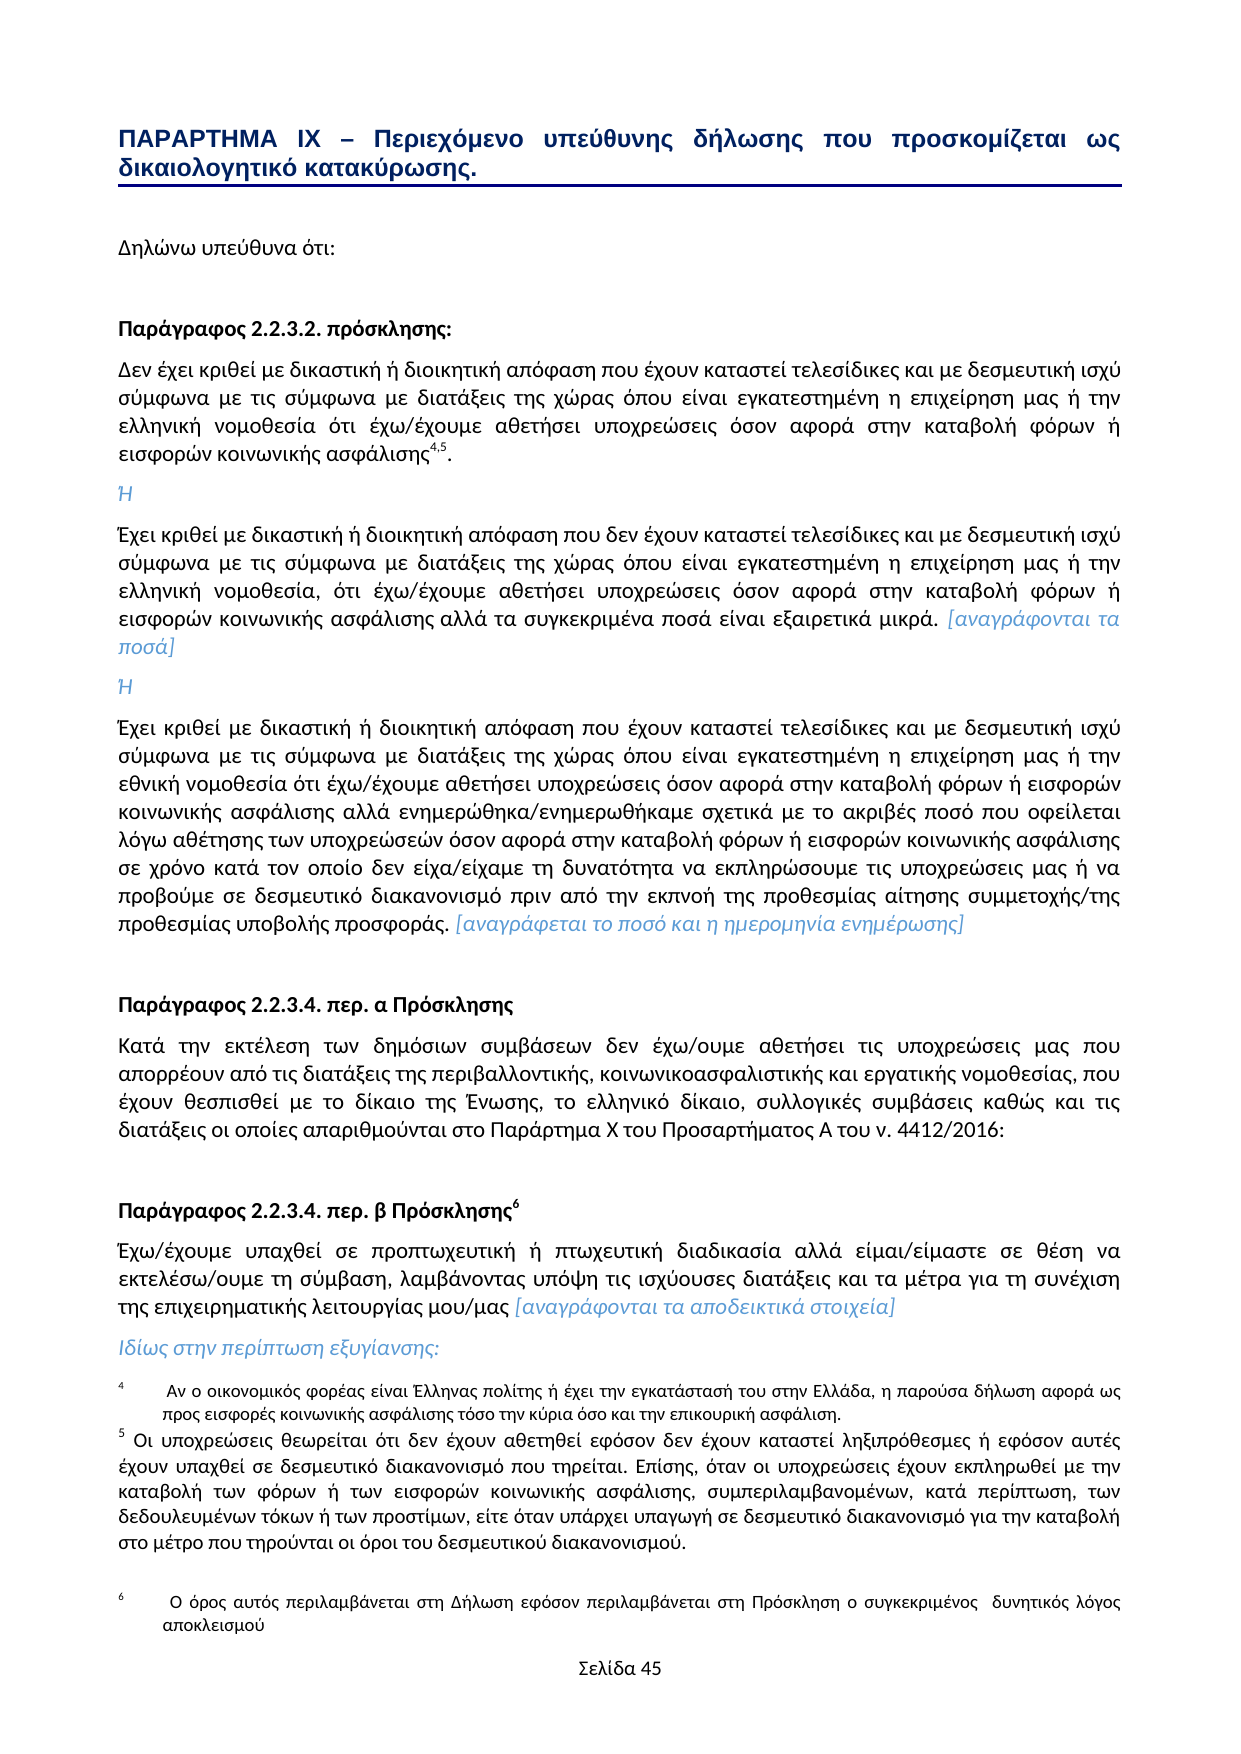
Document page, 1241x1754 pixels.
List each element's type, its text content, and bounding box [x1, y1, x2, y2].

text Δεν έχει κριθεί με δικαστική ή διοικητική απόφαση που έχουν καταστεί τελεσίδικες και με δεσμευτική ισχύ σύμφωνα με τις σύμφωνα με διατάξεις της χώρας όπου είναι εγκατεστημένη η επιχείρηση μας ή την ελληνική νομοθεσία ότι έχω/έχουμε αθετήσει υποχρεώσεις όσον αφορά στην καταβολή φόρων ή εισφορών κοινωνικής ασφάλισης,. [118, 355, 1122, 467]
text Παράγραφος 2.2.3.4. περ. β Πρόσκλησης [118, 1196, 1122, 1224]
text Δηλώνω υπεύθυνα ότι: [118, 233, 1122, 261]
text Ιδίως στην περίπτωση εξυγίανσης: [118, 1333, 1122, 1361]
subtitle ΠΑΡΑΡΤΗΜΑ IX – Περιεχόμενο υπεύθυνης δήλωσης που προσκομίζεται ως δικαιολογητικό κατακύρωσης. [118, 124, 1122, 184]
text Ή [118, 479, 1122, 507]
text Κατά την εκτέλεση των δημόσιων συμβάσεων δεν έχω/ουμε αθετήσει τις υποχρεώσεις μας που απορρέουν από τις διατάξεις της περιβαλλοντικής, κοινωνικοασφαλιστικής και εργατικής νομοθεσίας, που έχουν θεσπισθεί με το δίκαιο της Ένωσης, το ελληνικό δίκαιο, συλλογικές συμβάσεις καθώς και τις διατάξεις οι οποίες απαριθμούνται στο Παράρτημα X του Προσαρτήματος Α του ν. 4412/2016: [118, 1031, 1122, 1143]
text Παράγραφος 2.2.3.2. πρόσκλησης: [118, 314, 1122, 342]
text Παράγραφος 2.2.3.4. περ. α Πρόσκλησης [118, 990, 1122, 1018]
text Έχει κριθεί με δικαστική ή διοικητική απόφαση που έχουν καταστεί τελεσίδικες και με δεσμευτική ισχύ σύμφωνα με τις σύμφωνα με διατάξεις της χώρας όπου είναι εγκατεστημένη η επιχείρηση μας ή την εθνική νομοθεσία ότι έχω/έχουμε αθετήσει υποχρεώσεις όσον αφορά στην καταβολή φόρων ή εισφορών κοινωνικής ασφάλισης αλλά ενημερώθηκα/ενημερωθήκαμε σχετικά με το ακριβές ποσό που οφείλεται λόγω αθέτησης των υποχρεώσεών όσον αφορά στην καταβολή φόρων ή εισφορών κοινωνικής ασφάλισης σε χρόνο κατά τον οποίο δεν είχα/είχαμε τη δυνατότητα να εκπληρώσουμε τις υποχρεώσεις μας ή να προβούμε σε δεσμευτικό διακανονισμό πριν από την εκπνοή της προθεσμίας αίτησης συμμετοχής/της προθεσμίας υποβολής προσφοράς. [αναγράφεται το ποσό και η ημερομηνία ενημέρωσης] [118, 713, 1122, 937]
text Έχω/έχουμε υπαχθεί σε προπτωχευτική ή πτωχευτική διαδικασία αλλά είμαι/είμαστε σε θέση να εκτελέσω/ουμε τη σύμβαση, λαμβάνοντας υπόψη τις ισχύουσες διατάξεις και τα μέτρα για τη συνέχιση της επιχειρηματικής λειτουργίας μου/μας [αναγράφονται τα αποδεικτικά στοιχεία] [118, 1236, 1122, 1320]
text Ή [118, 672, 1122, 701]
text Έχει κριθεί με δικαστική ή διοικητική απόφαση που δεν έχουν καταστεί τελεσίδικες και με δεσμευτική ισχύ σύμφωνα με τις σύμφωνα με διατάξεις της χώρας όπου είναι εγκατεστημένη η επιχείρηση μας ή την ελληνική νομοθεσία, ότι έχω/έχουμε αθετήσει υποχρεώσεις όσον αφορά στην καταβολή φόρων ή εισφορών κοινωνικής ασφάλισης αλλά τα συγκεκριμένα ποσά είναι εξαιρετικά μικρά. [αναγράφονται τα ποσά] [118, 520, 1122, 660]
